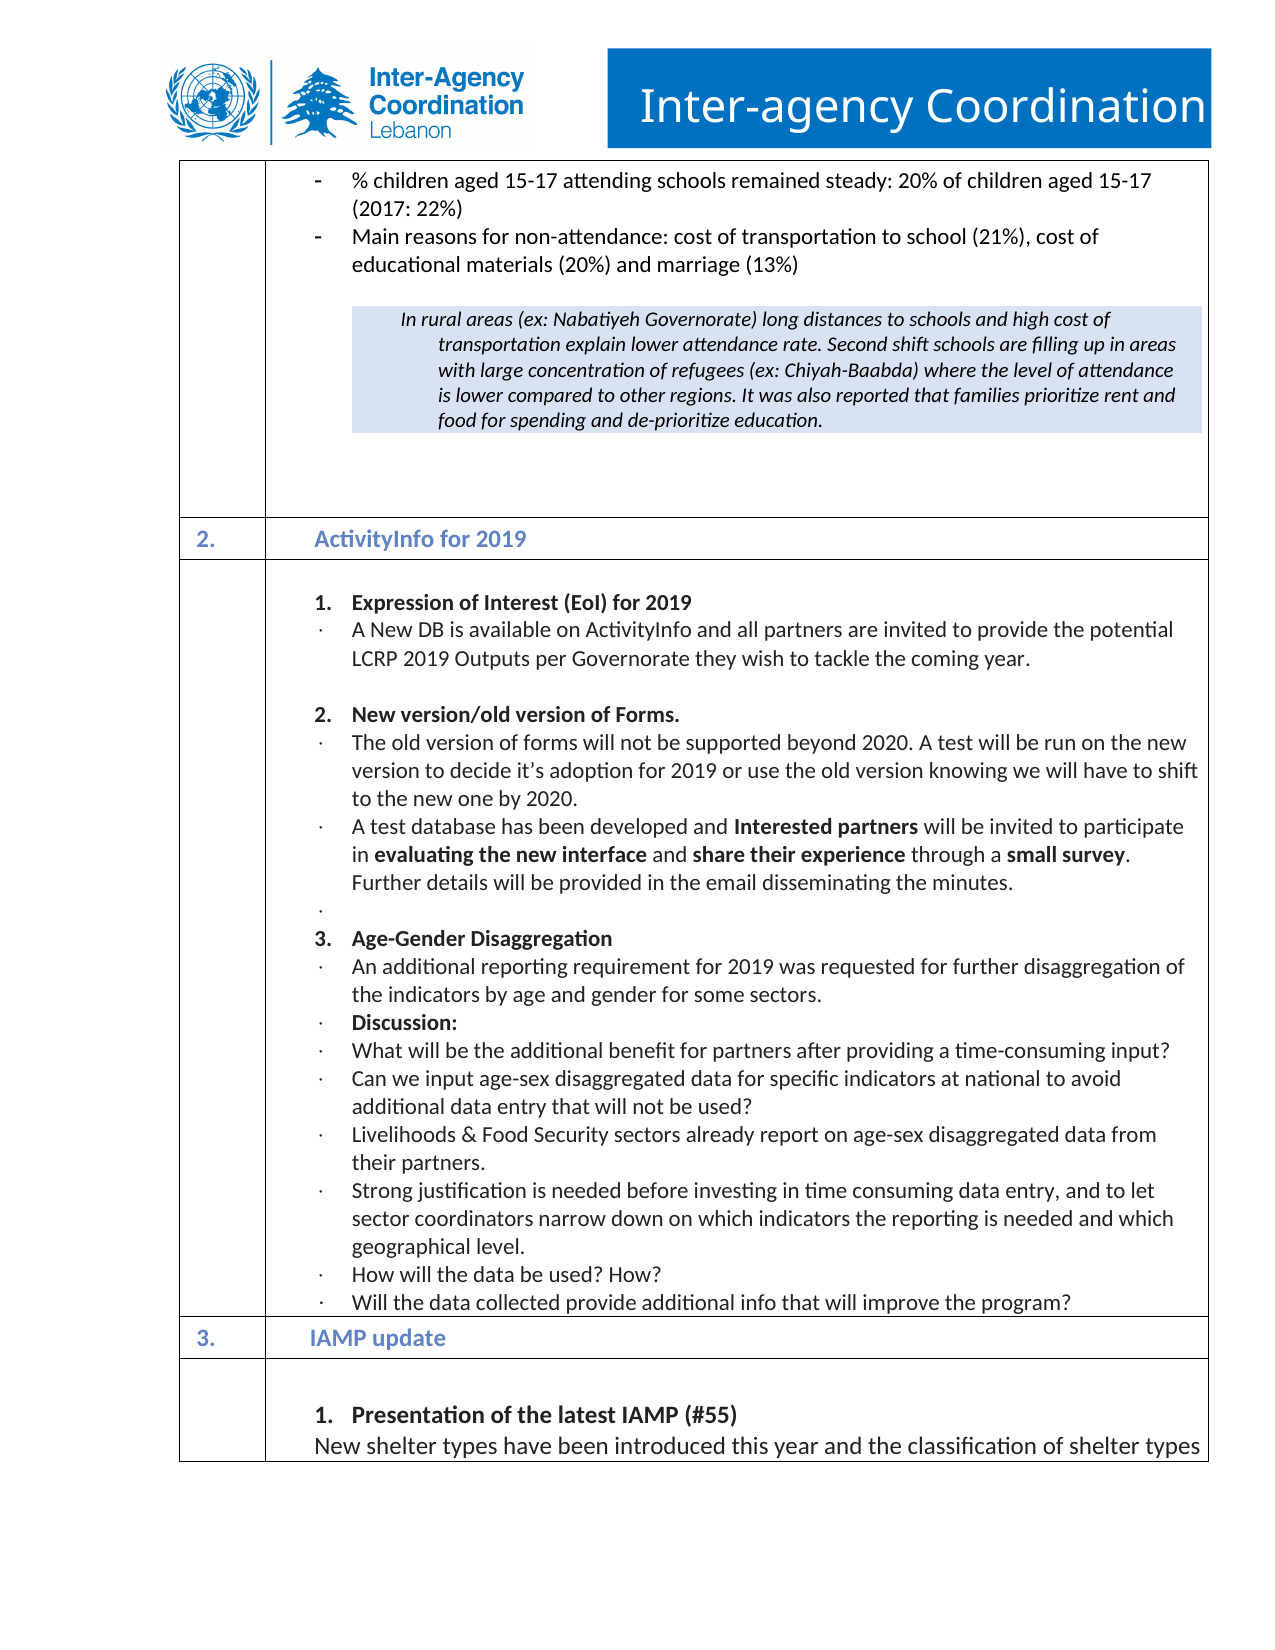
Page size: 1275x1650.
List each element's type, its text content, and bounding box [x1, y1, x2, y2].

picture [159, 43, 535, 150]
table_cell Expression of Interest (EoI) for 2019 A New DB is available on ActivityInfo and all partners are invited to provide the potential LCRP 2019 Outputs per Governorate they wish to tackle the coming year. New version/old version of Forms. The old version of forms will not be supported beyond 2020. A test will be run on the new version to decide it’s adoption for 2019 or use the old version knowing we will have to shift to the new one by 2020. A test database has been developed and Interested partners will be invited to participate in evaluating the new interface and share their experience through a small survey. Further details will be provided in the email disseminating the minutes. Age-Gender Disaggregation An additional reporting requirement for 2019 was requested for further disaggregation of the indicators by age and gender for some sectors. Discussion: What will be the additional benefit for partners after providing a time-consuming input? Can we input age-sex disaggregated data for specific indicators at national to avoid additional data entry that will not be used? Livelihoods & Food Security sectors already report on age-sex disaggregated data from their partners. Strong justification is needed before investing in time consuming data entry, and to let sector coordinators narrow down on which indicators the reporting is needed and which geographical level. How will the data be used? How? Will the data collected provide additional info that will improve the program? [266, 560, 1208, 1316]
table_cell IAMP update [266, 1317, 1208, 1358]
table_cell [180, 560, 265, 1316]
table_cell 3. [180, 1317, 265, 1358]
table_cell [180, 161, 265, 517]
table_cell [180, 1359, 265, 1461]
table_cell ActivityInfo for 2019 [266, 518, 1208, 559]
table_cell 2. [180, 518, 265, 559]
